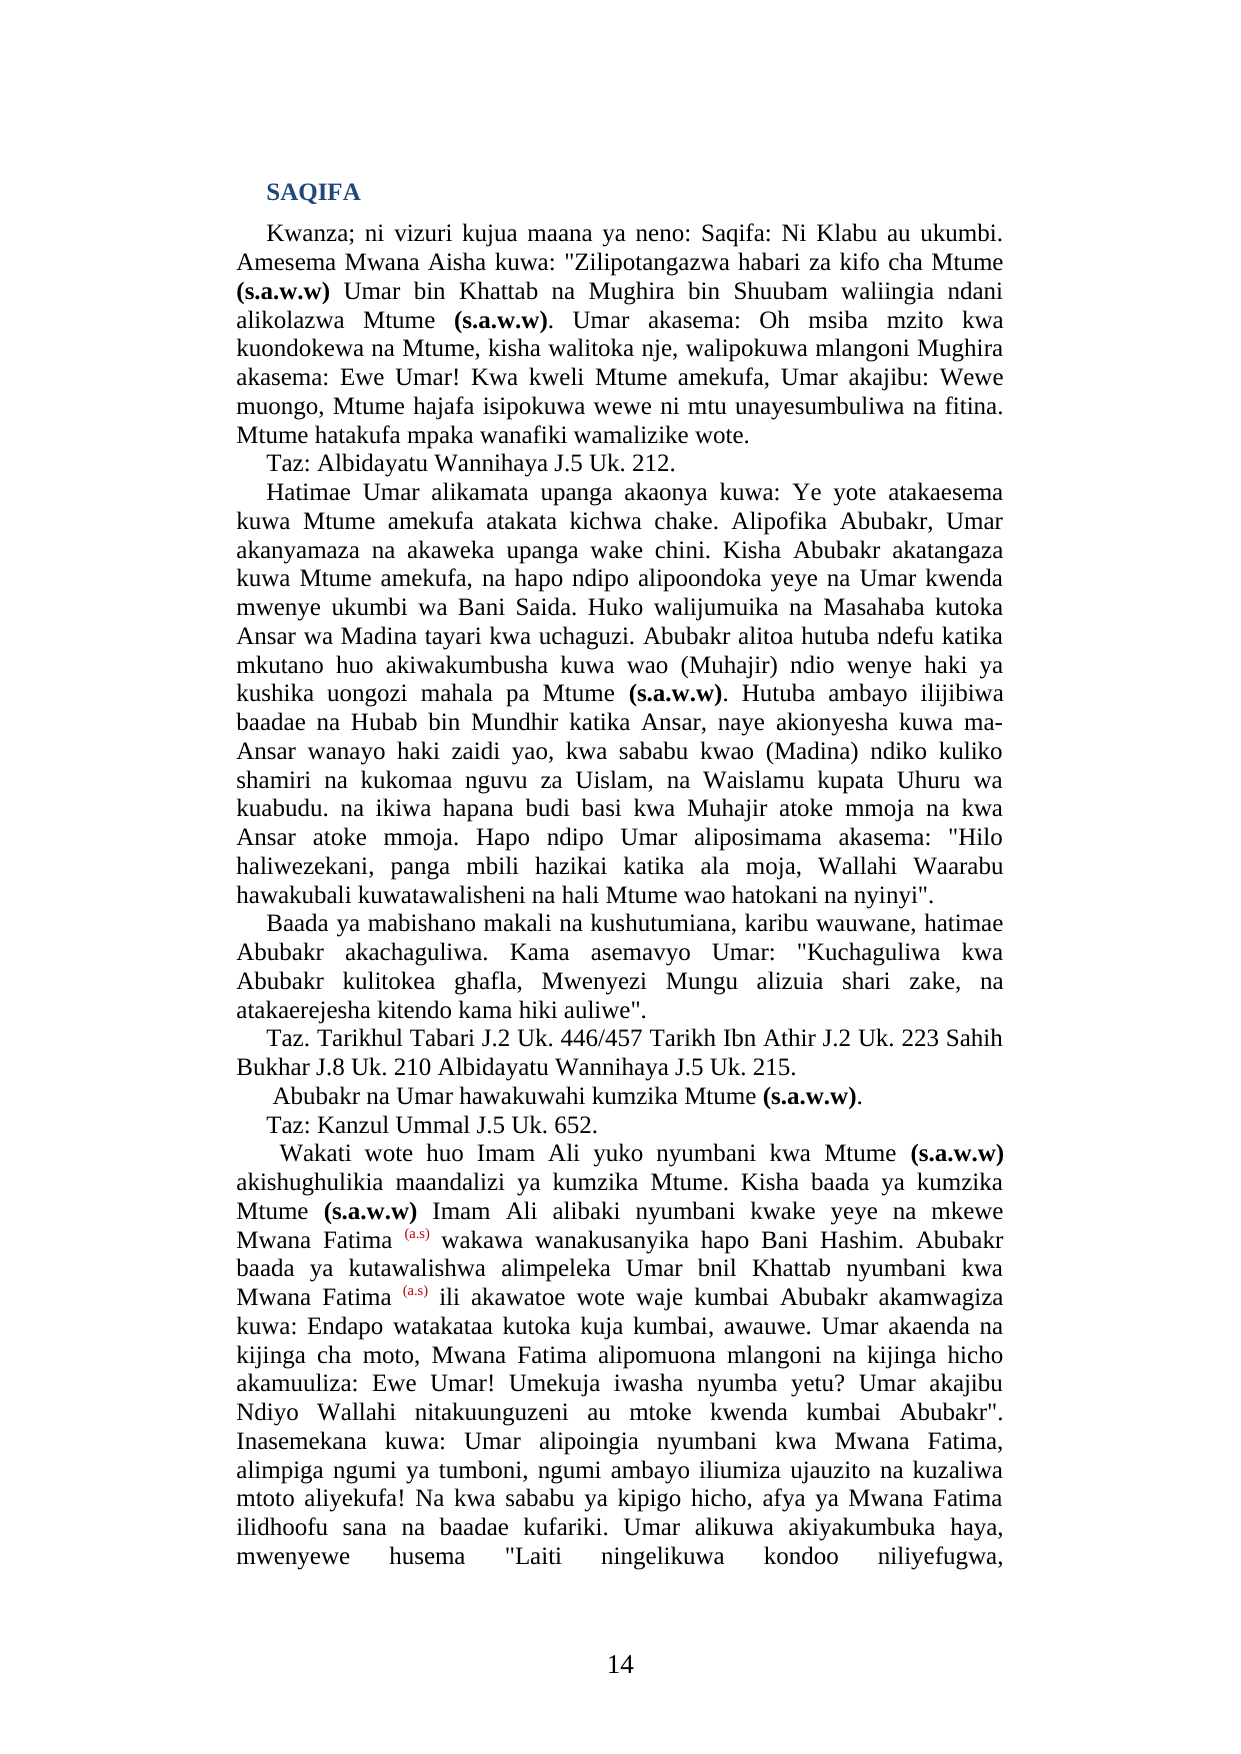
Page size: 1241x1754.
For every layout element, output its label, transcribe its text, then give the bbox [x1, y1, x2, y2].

text Hatimae Umar alikamata upanga akaonya kuwa: Ye yote atakaesema kuwa Mtume amekufa atakata kichwa chake. Alipofika Abubakr, Umar akanyamaza na akaweka upanga wake chini. Kisha Abubakr akatangaza kuwa Mtume amekufa, na hapo ndipo alipoondoka yeye na Umar kwenda mwenye ukumbi wa Bani Saida. Huko walijumuika na Masahaba kutoka Ansar wa Madina tayari kwa uchaguzi. Abubakr alitoa hutuba ndefu katika mkutano huo akiwakumbusha kuwa wao (Muhajir) ndio wenye haki ya kushika uongozi mahala pa Mtume (s.a.w.w). Hutuba ambayo ilijibiwa baadae na Hubab bin Mundhir katika Ansar, naye akionyesha kuwa ma-Ansar wanayo haki zaidi yao, kwa sababu kwao (Madina) ndiko kuliko shamiri na kukomaa nguvu za Uislam, na Waislamu kupata Uhuru wa kuabudu. na ikiwa hapana budi basi kwa Muhajir atoke mmoja na kwa Ansar atoke mmoja. Hapo ndipo Umar aliposimama akasema: "Hilo haliwezekani, panga mbili hazikai katika ala moja, Wallahi Waarabu hawakubali kuwatawalisheni na hali Mtume wao hatokani na nyinyi". [236, 477, 1004, 908]
text Kwanza; ni vizuri kujua maana ya neno: Saqifa: Ni Klabu au ukumbi. Amesema Mwana Aisha kuwa: "Zilipotangazwa habari za kifo cha Mtume (s.a.w.w) Umar bin Khattab na Mughira bin Shuubam waliingia ndani alikolazwa Mtume (s.a.w.w). Umar akasema: Oh msiba mzito kwa kuondokewa na Mtume, kisha walitoka nje, walipokuwa mlangoni Mughira akasema: Ewe Umar! Kwa kweli Mtume amekufa, Umar akajibu: Wewe muongo, Mtume hajafa isipokuwa wewe ni mtu unayesumbuliwa na fitina. Mtume hatakufa mpaka wanafiki wamalizike wote. [236, 218, 1004, 448]
text Abubakr na Umar hawakuwahi kumzika Mtume (s.a.w.w). [236, 1081, 1004, 1110]
subtitle SAQIFA [236, 177, 1004, 206]
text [236, 1138, 1004, 1570]
text Baada ya mabishano makali na kushutumiana, karibu wauwane, hatimae Abubakr akachaguliwa. Kama asemavyo Umar: "Kuchaguliwa kwa Abubakr kulitokea ghafla, Mwenyezi Mungu alizuia shari zake, na atakaerejesha kitendo kama hiki auliwe". [236, 908, 1004, 1023]
text Taz. Tarikhul Tabari J.2 Uk. 446/457 Tarikh Ibn Athir J.2 Uk. 223 Sahih Bukhar J.8 Uk. 210 Albidayatu Wannihaya J.5 Uk. 215. [236, 1023, 1004, 1081]
text Taz: Albidayatu Wannihaya J.5 Uk. 212. [236, 448, 1004, 477]
text Taz: Kanzul Ummal J.5 Uk. 652. [236, 1110, 1004, 1138]
